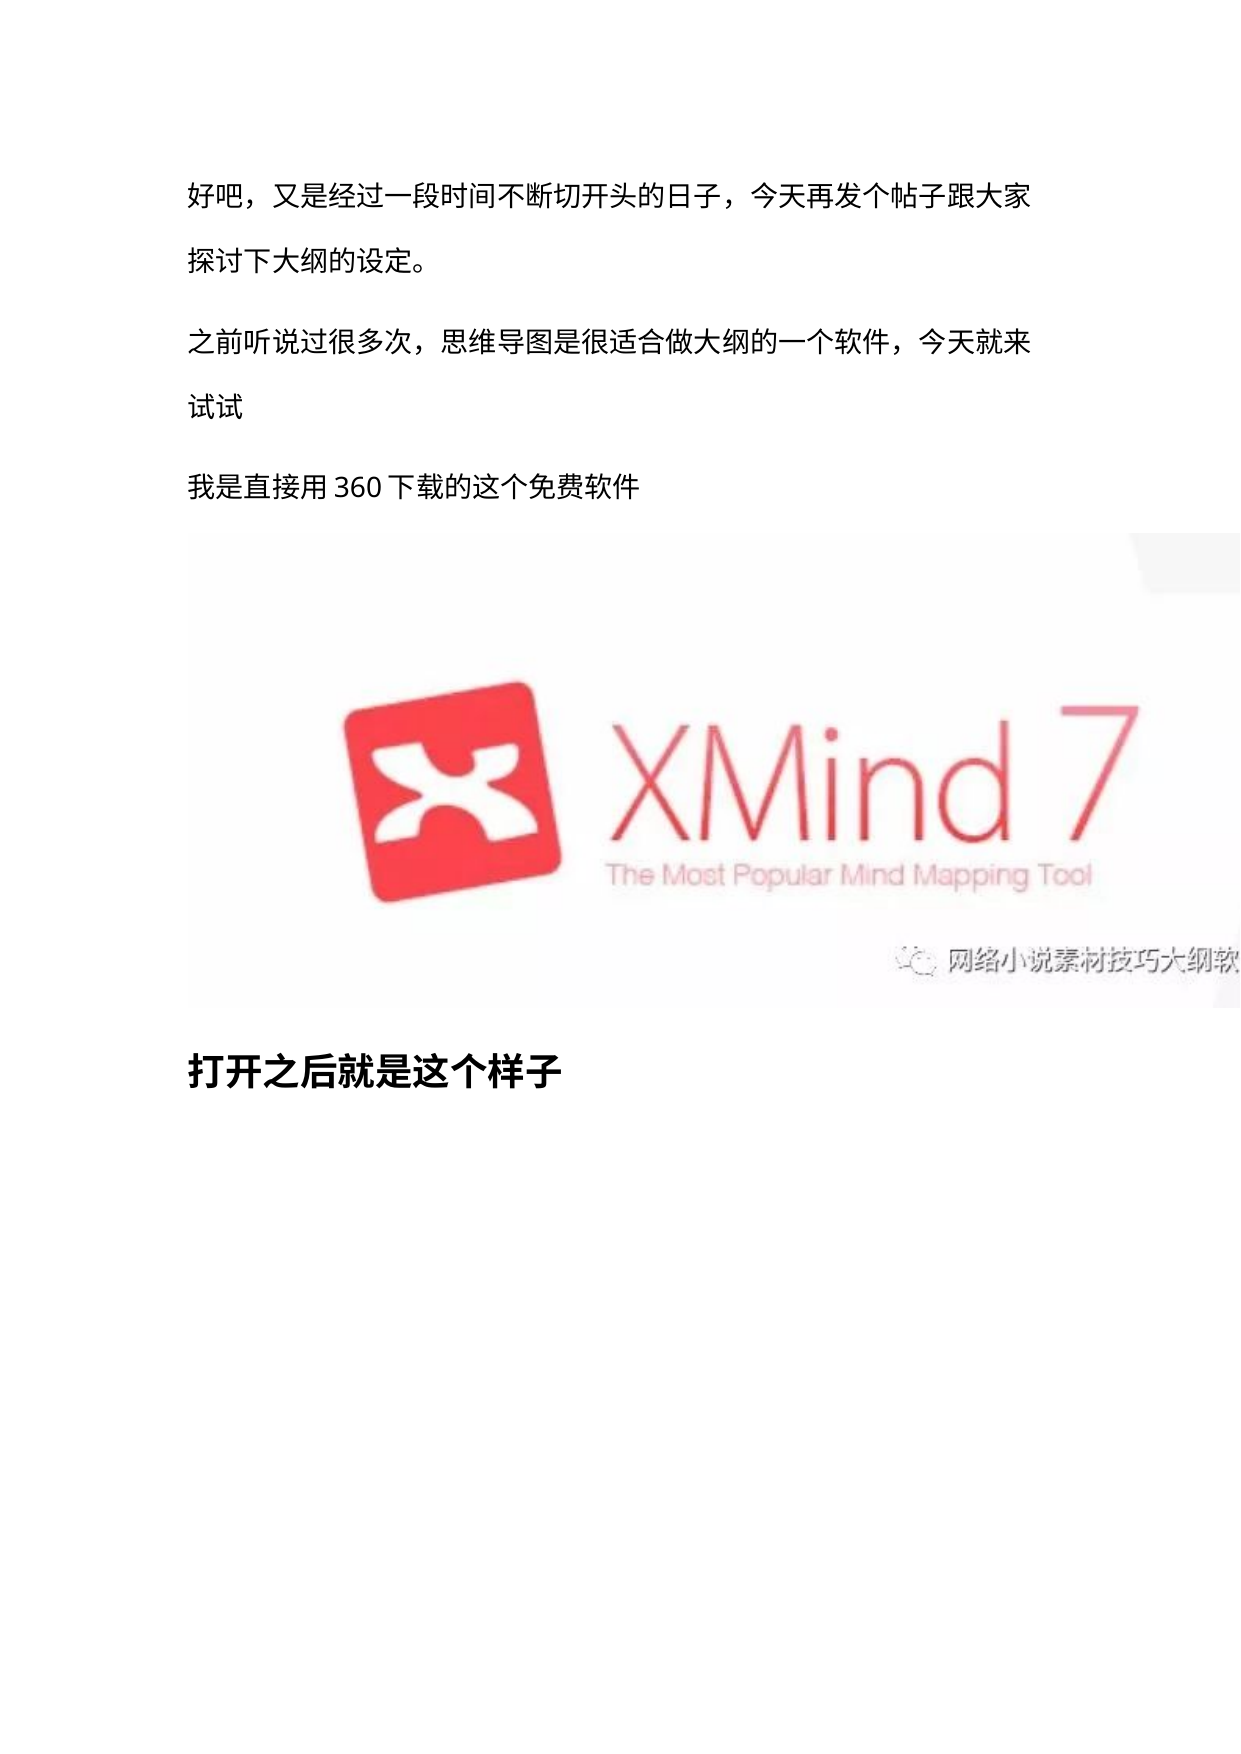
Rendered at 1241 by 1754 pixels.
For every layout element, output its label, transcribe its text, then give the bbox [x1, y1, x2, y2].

text 之前听说过很多次，思维导图是很适合做大纲的一个软件，今天就来试试 [187, 308, 1053, 438]
picture [187, 533, 1241, 1008]
subtitle 打开之后就是这个样子 [187, 1037, 1053, 1102]
text 我是直接用360下载的这个免费软件 [187, 453, 1053, 518]
text 好吧，又是经过一段时间不断切开头的日子，今天再发个帖子跟大家探讨下大纲的设定。 [187, 162, 1053, 292]
